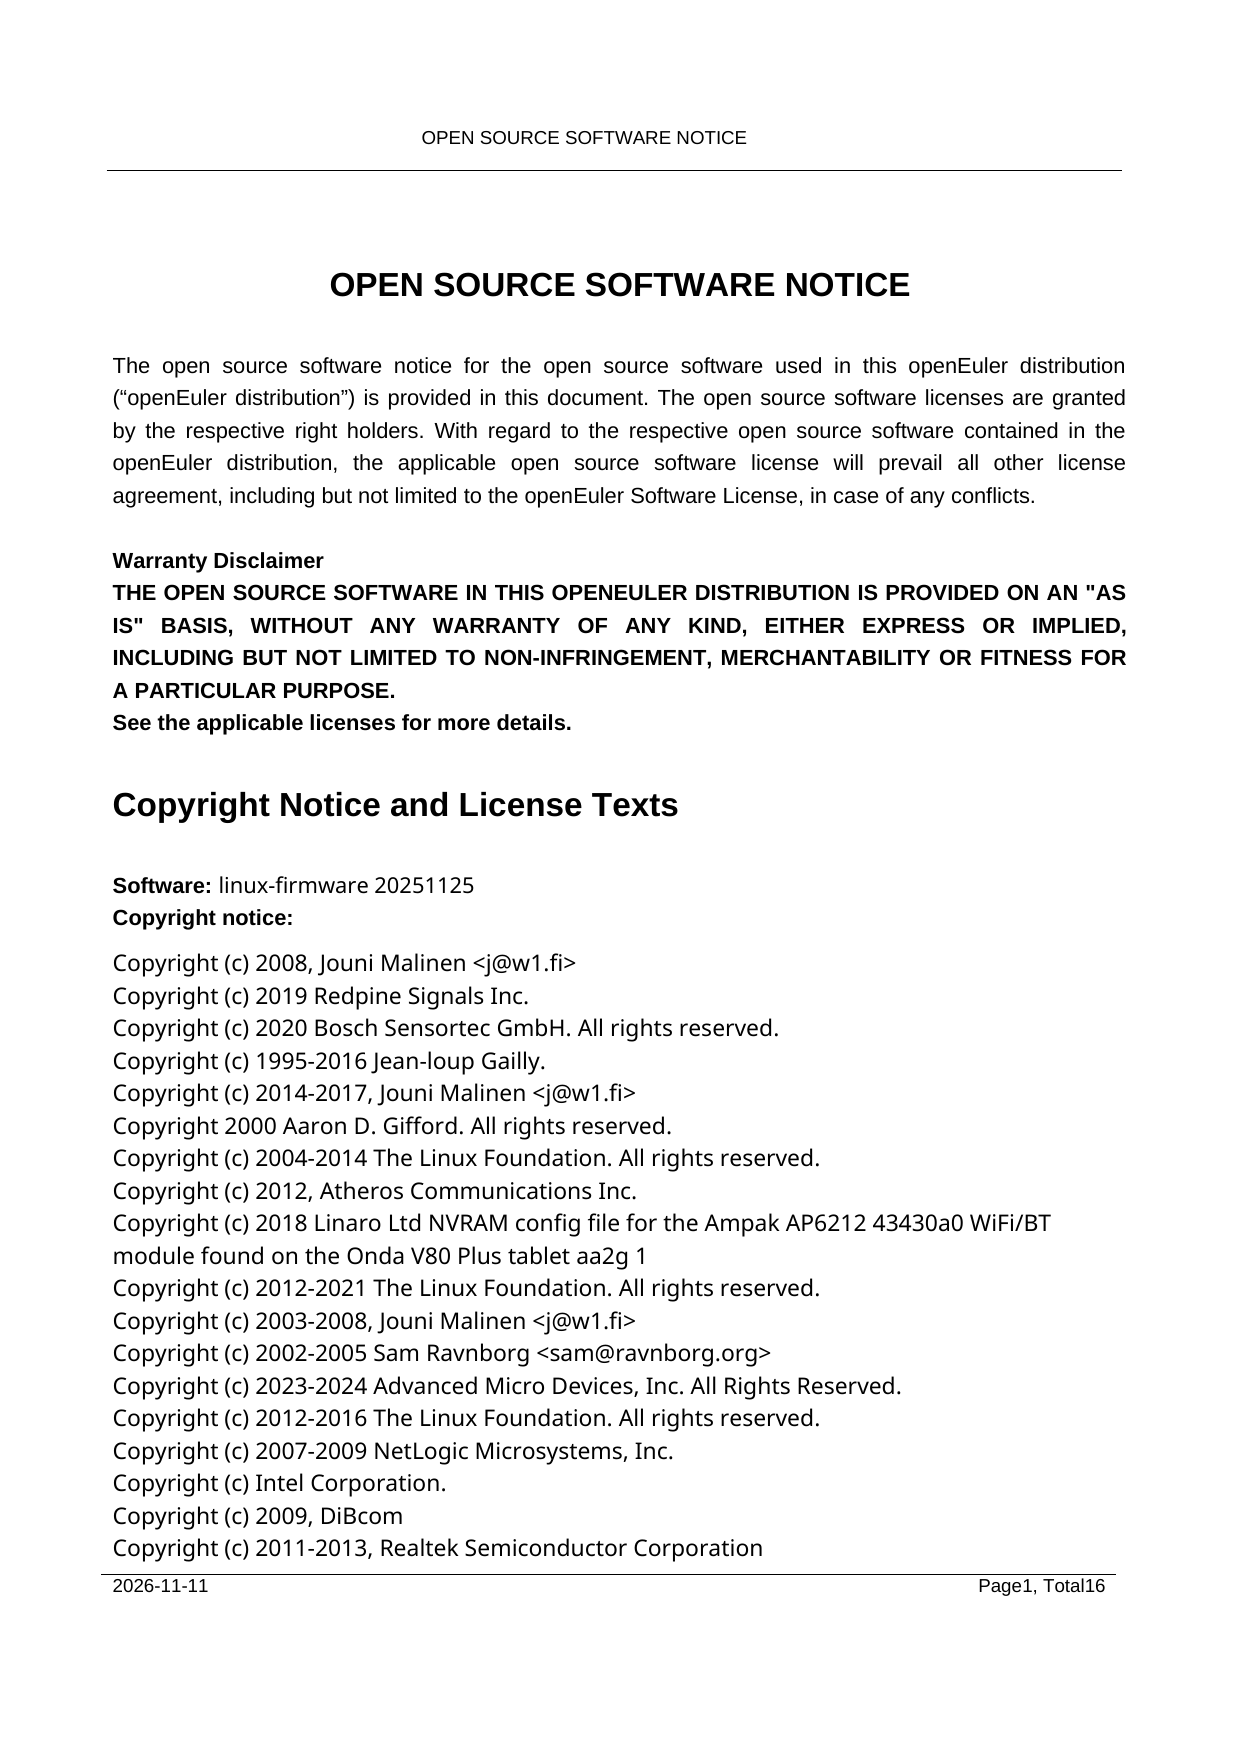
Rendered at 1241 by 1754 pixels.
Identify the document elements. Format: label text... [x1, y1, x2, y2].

text THE OPEN SOURCE SOFTWARE IN THIS OPENEULER DISTRIBUTION IS PROVIDED ON AN "AS IS" BASIS, WITHOUT ANY WARRANTY OF ANY KIND, EITHER EXPRESS OR IMPLIED, INCLUDING BUT NOT LIMITED TO NON-INFRINGEMENT, MERCHANTABILITY OR FITNESS FOR A PARTICULAR PURPOSE. See the applicable licenses for more details. [112, 576, 1128, 739]
text OPEN SOURCE SOFTWARE NOTICE [112, 251, 1128, 316]
text The open source software notice for the open source software used in this openEuler distribution (“openEuler distribution”) is provided in this document. The open source software licenses are granted by the respective right holders. With regard to the respective open source software contained in the openEuler distribution, the applicable open source software license will prevail all other license agreement, including but not limited to the openEuler Software License, in case of any conflicts. [112, 349, 1128, 511]
text Warranty Disclaimer [112, 544, 1128, 576]
text Copyright Notice and License Texts [112, 771, 1128, 836]
title Software: linux-firmware 20251125 [112, 869, 1128, 901]
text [112, 947, 1128, 1564]
text Copyright notice: [112, 901, 1128, 934]
